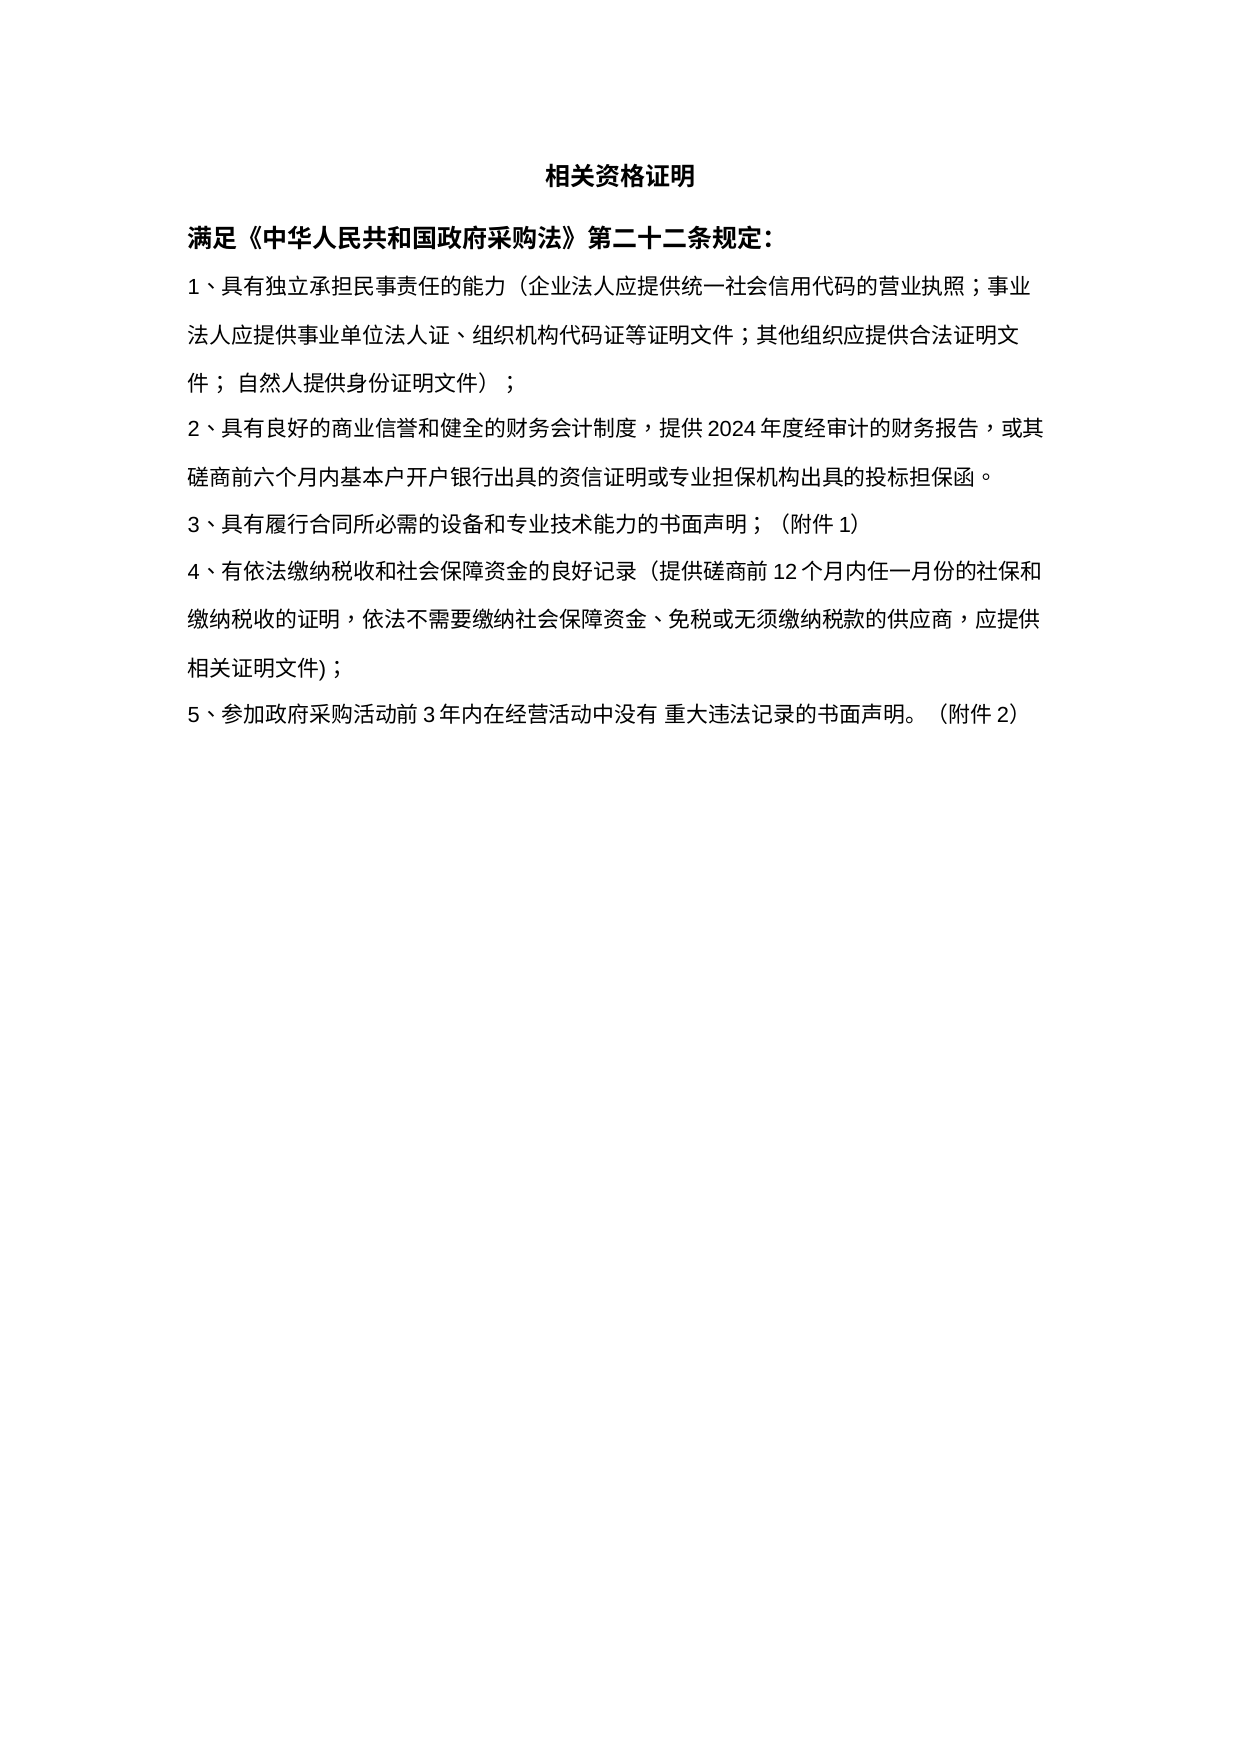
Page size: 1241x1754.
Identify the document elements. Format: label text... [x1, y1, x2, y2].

text 5、参加政府采购活动前3年内在经营活动中没有 重大违法记录的书面声明。（附件2） [187, 697, 1053, 729]
text 2、具有良好的商业信誉和健全的财务会计制度，提供2024年度经审计的财务报告，或其磋商前六个月内基本户开户银行出具的资信证明或专业担保机构出具的投标担保函。 [187, 413, 1053, 494]
text 3、具有履行合同所必需的设备和专业技术能力的书面声明；（附件1） [187, 507, 1053, 539]
text 相关资格证明 [187, 162, 1053, 191]
text 满足《中华人民共和国政府采购法》第二十二条规定： [187, 205, 1053, 270]
text 1、具有独立承担民事责任的能力（企业法人应提供统一社会信用代码的营业执照；事业法人应提供事业单位法人证、组织机构代码证等证明文件；其他组织应提供合法证明文件； 自然人提供身份证明文件）； [187, 270, 1053, 400]
text 4、有依法缴纳税收和社会保障资金的良好记录（提供磋商前12个月内任一月份的社保和缴纳税收的证明，依法不需要缴纳社会保障资金、免税或无须缴纳税款的供应商，应提供相关证明文件)； [187, 555, 1053, 685]
